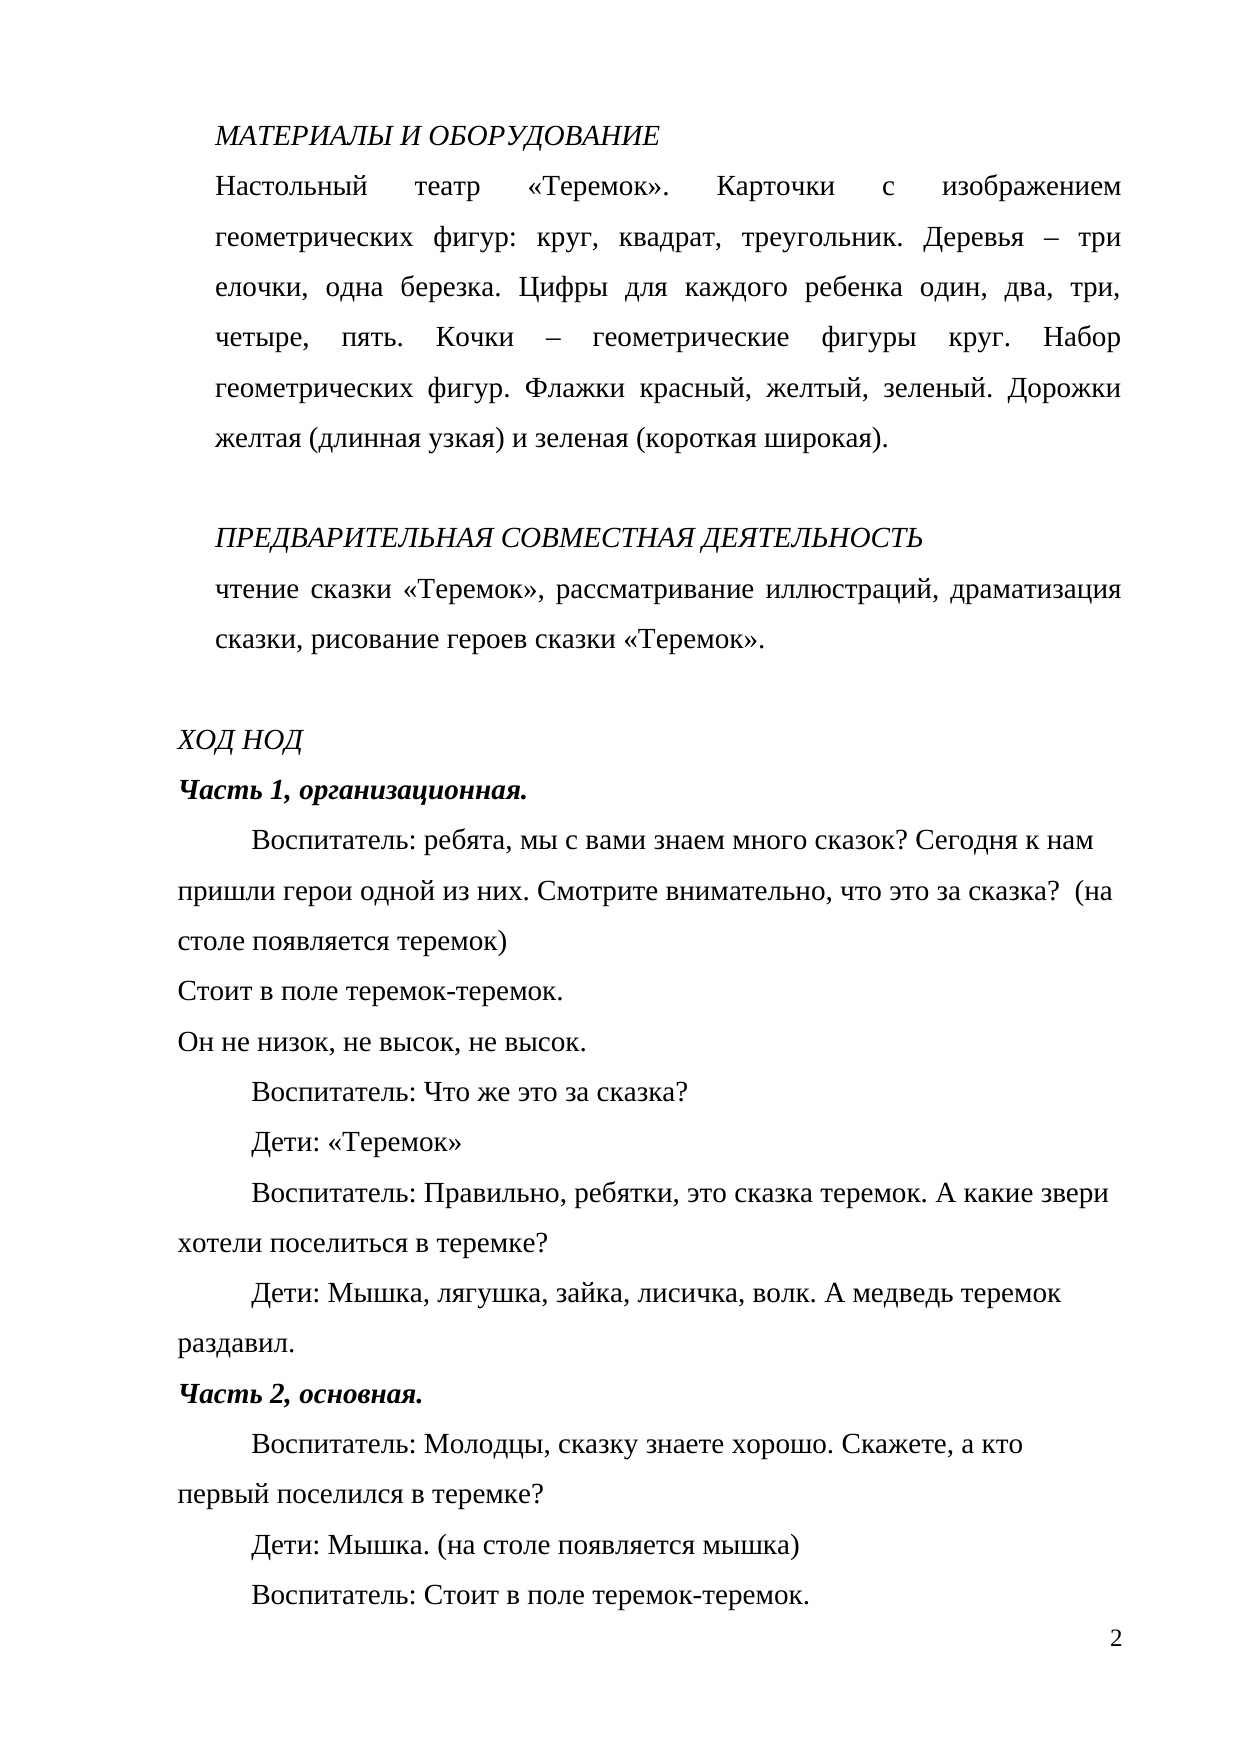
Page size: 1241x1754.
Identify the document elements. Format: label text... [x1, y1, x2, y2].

text Часть 1, организационная. [177, 772, 1122, 806]
text Настольный театр «Теремок». Карточки с изображением геометрических фигур: круг, квадрат, треугольник. Деревья – три елочки, одна березка. Цифры для каждого ребенка один, два, три, четыре, пять. Кочки – геометрические фигуры круг. Набор геометрических фигур. Флажки красный, желтый, зеленый. Дорожки желтая (длинная узкая) и зеленая (короткая широкая). [215, 168, 1122, 453]
text Он не низок, не высок, не высок. [177, 1024, 1122, 1057]
text Воспитатель: Молодцы, сказку знаете хорошо. Скажете, а кто первый поселился в теремке? [177, 1426, 1122, 1510]
text чтение сказки «Теремок», рассматривание иллюстраций, драматизация сказки, рисование героев сказки «Теремок». [215, 571, 1122, 655]
text Воспитатель: ребята, мы с вами знаем много сказок? Сегодня к нам пришли герои одной из них. Смотрите внимательно, что это за сказка? (на столе появляется теремок) [177, 822, 1122, 957]
text Дети: «Теремок» [177, 1124, 1122, 1158]
text Дети: Мышка. (на столе появляется мышка) [177, 1527, 1122, 1560]
text Дети: Мышка, лягушка, зайка, лисичка, волк. А медведь теремок раздавил. [177, 1275, 1122, 1359]
text Воспитатель: Правильно, ребятки, это сказка теремок. А какие звери хотели поселиться в теремке? [177, 1175, 1122, 1258]
text ПРЕДВАРИТЕЛЬНАЯ СОВМЕСТНАЯ ДЕЯТЕЛЬНОСТЬ [215, 521, 1122, 554]
text ХОД НОД [177, 722, 1122, 755]
text МАТЕРИАЛЫ И ОБОРУДОВАНИЕ [215, 118, 1122, 152]
text Стоит в поле теремок-теремок. [177, 973, 1122, 1007]
text Часть 2, основная. [177, 1376, 1122, 1409]
text Воспитатель: Стоит в поле теремок-теремок. [177, 1577, 1122, 1611]
text Воспитатель: Что же это за сказка? [177, 1074, 1122, 1108]
